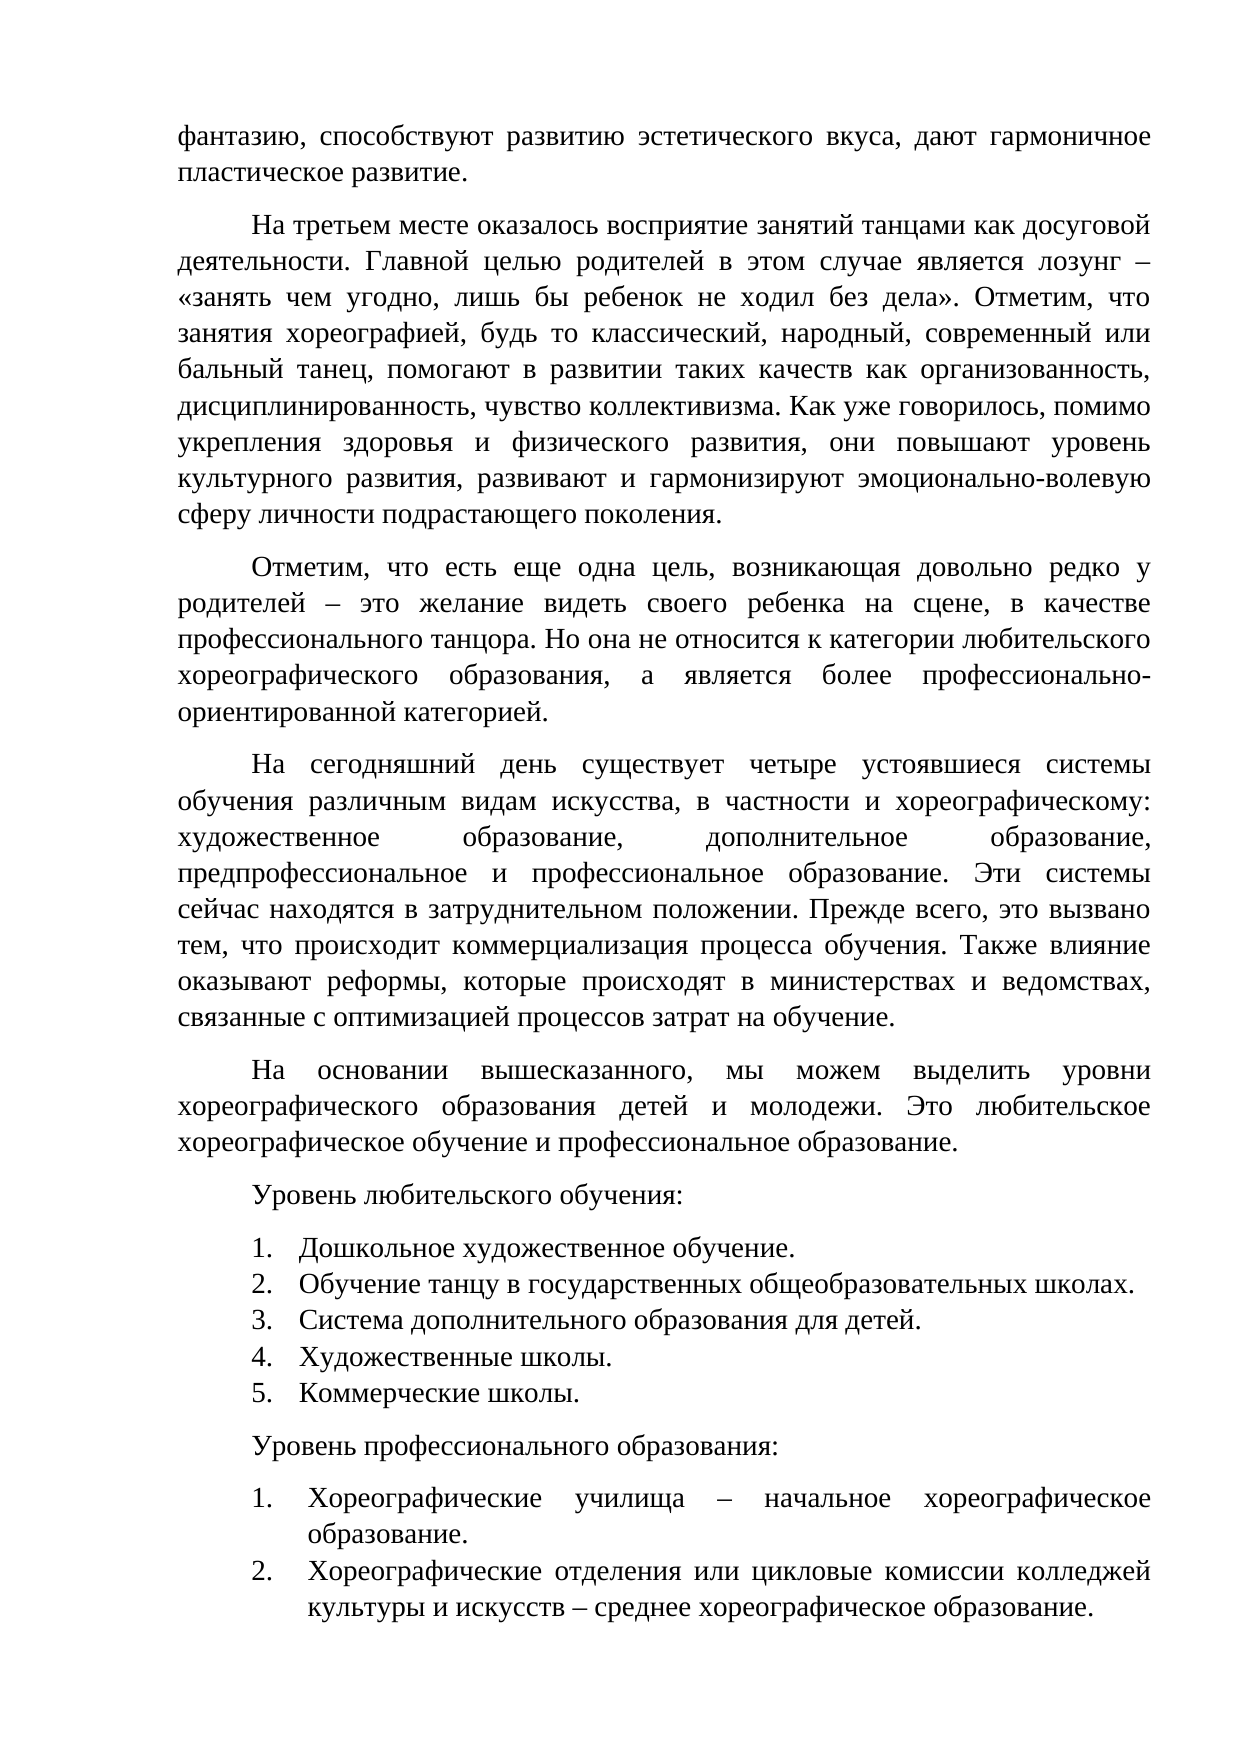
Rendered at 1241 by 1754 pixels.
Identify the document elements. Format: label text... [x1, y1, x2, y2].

list Художественные школы. [251, 1339, 1152, 1372]
text На третьем месте оказалось восприятие занятий танцами как досуговой деятельности. Главной целью родителей в этом случае является лозунг – «занять чем угодно, лишь бы ребенок не ходил без дела». Отметим, что занятия хореографией, будь то классический, народный, современный или бальный танец, помогают в развитии таких качеств как организованность, дисциплинированность, чувство коллективизма. Как уже говорилось, помимо укрепления здоровья и физического развития, они повышают уровень культурного развития, развивают и гармонизируют эмоционально-волевую сферу личности подрастающего поколения. [177, 207, 1152, 530]
text На сегодняшний день существует четыре устоявшиеся системы обучения различным видам искусства, в частности и хореографическому: художественное образование, дополнительное образование, предпрофессиональное и профессиональное образование. Эти системы сейчас находятся в затруднительном положении. Прежде всего, это вызвано тем, что происходит коммерциализация процесса обучения. Также влияние оказывают реформы, которые происходят в министерствах и ведомствах, связанные с оптимизацией процессов затрат на обучение. [177, 746, 1152, 1033]
list Обучение танцу в государственных общеобразовательных школах. [251, 1266, 1152, 1300]
list Коммерческие школы. [251, 1375, 1152, 1408]
list Дошкольное художественное обучение. [251, 1230, 1152, 1264]
list Система дополнительного образования для детей. [251, 1302, 1152, 1336]
text Отметим, что есть еще одна цель, возникающая довольно редко у родителей – это желание видеть своего ребенка на сцене, в качестве профессионального танцора. Но она не относится к категории любительского хореографического образования, а является более профессионально-ориентированной категорией. [177, 549, 1152, 727]
text Уровень профессионального образования: [251, 1428, 1152, 1461]
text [177, 118, 1152, 188]
text Уровень любительского обучения: [177, 1177, 1152, 1211]
text На основании вышесказанного, мы можем выделить уровни хореографического образования детей и молодежи. Это любительское хореографическое обучение и профессиональное образование. [177, 1052, 1152, 1158]
list Хореографические училища – начальное хореографическое образование. [251, 1480, 1152, 1550]
list Хореографические отделения или цикловые комиссии колледжей культуры и искусств – среднее хореографическое образование. [251, 1553, 1152, 1622]
